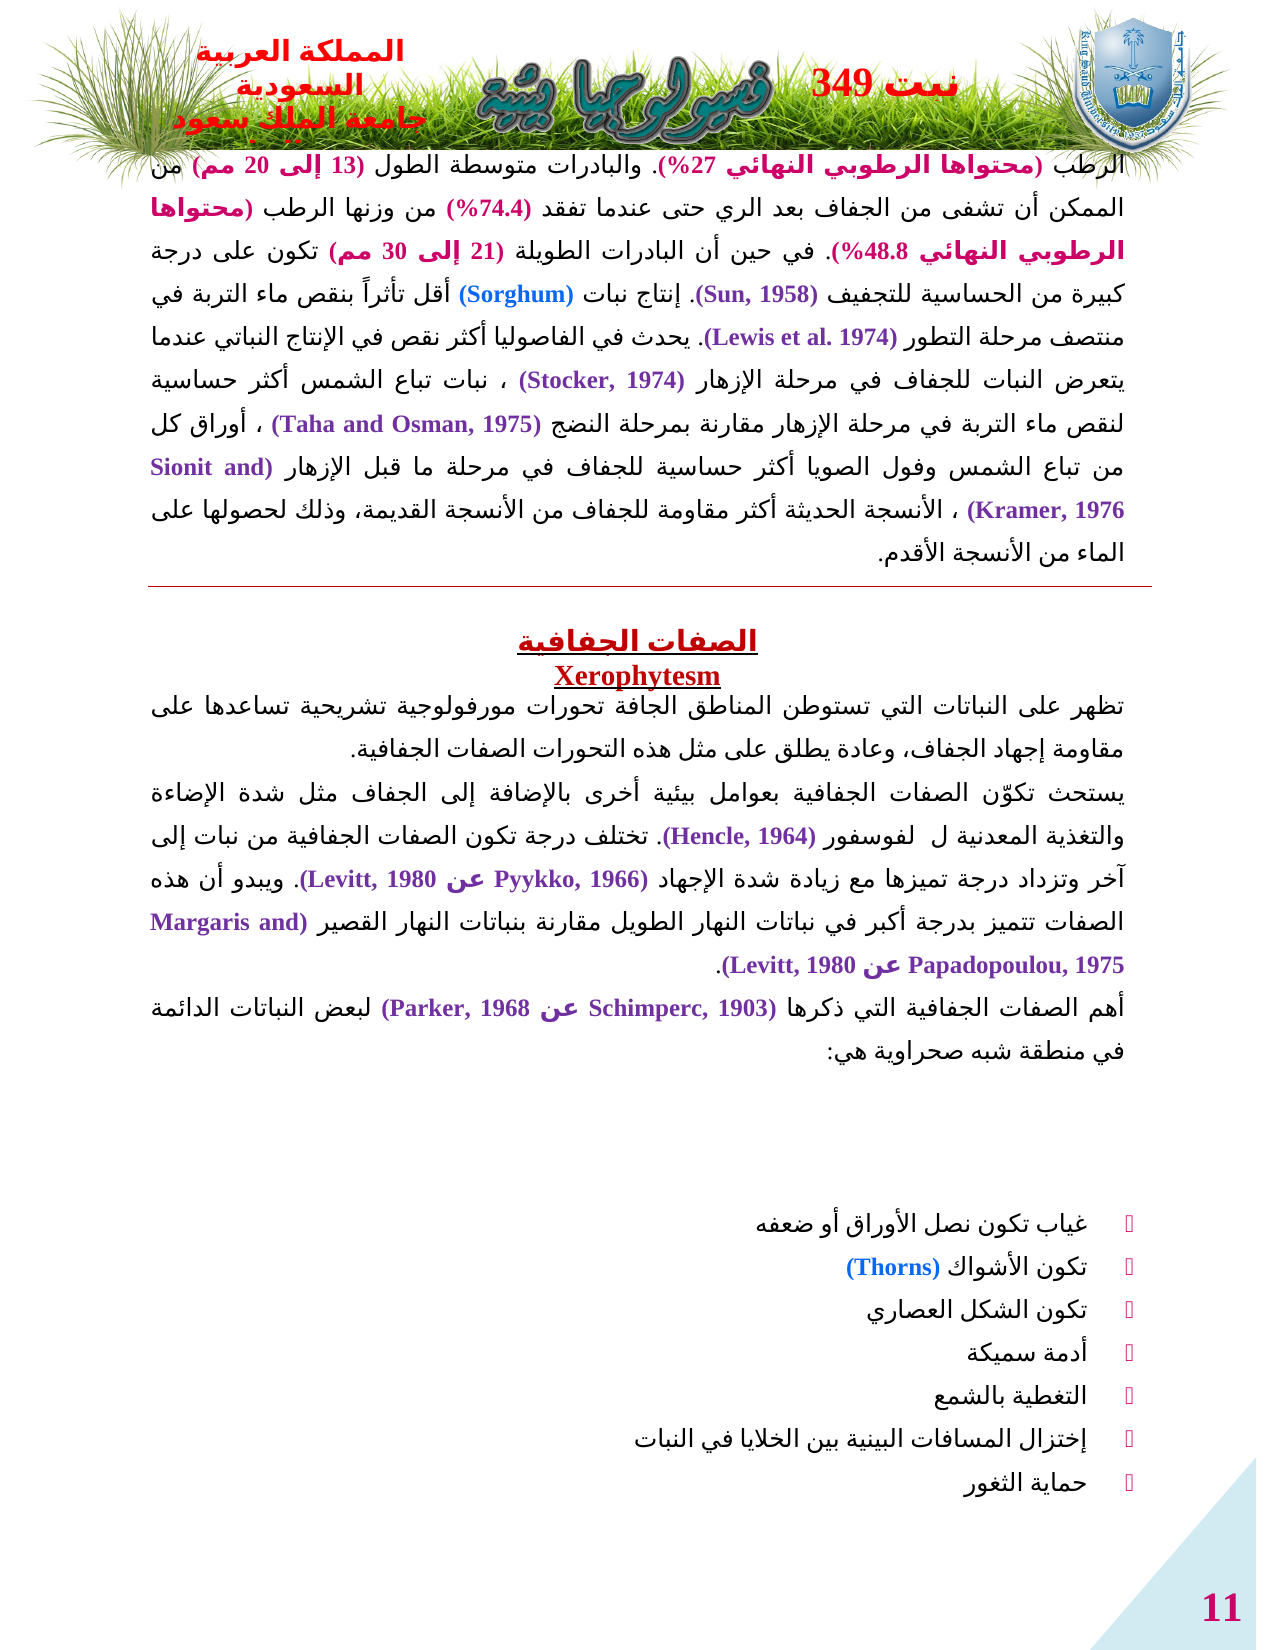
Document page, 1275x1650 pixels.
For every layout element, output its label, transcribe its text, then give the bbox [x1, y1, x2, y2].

text الصفات الجفافية [150, 624, 1125, 658]
list التغطية بالشمع [150, 1381, 1125, 1410]
text تظهر على النباتات التي تستوطن المناطق الجافة تحورات مورفولوجية تشريحية تساعدها على مقاومة إجهاد الجفاف، وعادة يطلق على مثل هذه التحورات الصفات الجفافية. [150, 691, 1125, 763]
list تكون الشكل العصاري [150, 1295, 1125, 1324]
picture [265, 50, 273, 57]
text يستحث تكوّن الصفات الجفافية بعوامل بيئية أخرى بالإضافة إلى الجفاف مثل شدة الإضاءة والتغذية المعدنية ل لفوسفور (Hencle, 1964). تختلف درجة تكون الصفات الجفافية من نبات إلى آخر وتزداد درجة تميزها مع زيادة شدة الإجهاد (Pyykko, 1966 عن Levitt, 1980). ويبدو أن هذه الصفات تتميز بدرجة أكبر في نباتات النهار الطويل مقارنة بنباتات النهار القصير (Margaris and Papadopoulou, 1975 عن Levitt, 1980). [150, 778, 1125, 979]
text أهم الصفات الجفافية التي ذكرها (Schimperc, 1903 عن Parker, 1968) لبعض النباتات الدائمة في منطقة شبه صحراوية هي: [150, 993, 1125, 1065]
picture [312, 50, 323, 57]
list أدمة سميكة [150, 1338, 1125, 1367]
picture [26, 5, 1235, 191]
picture [342, 50, 386, 57]
list غياب تكون نصل الأوراق أو ضعفه [150, 1209, 1125, 1238]
picture [326, 50, 336, 57]
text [150, 150, 1125, 567]
text Xerophytesm [150, 658, 1125, 691]
list تكون الأشواك (Thorns) [150, 1252, 1125, 1281]
list حماية الثغور [150, 1468, 1125, 1496]
list إختزال المسافات البينية بين الخلايا في النبات [150, 1424, 1125, 1453]
